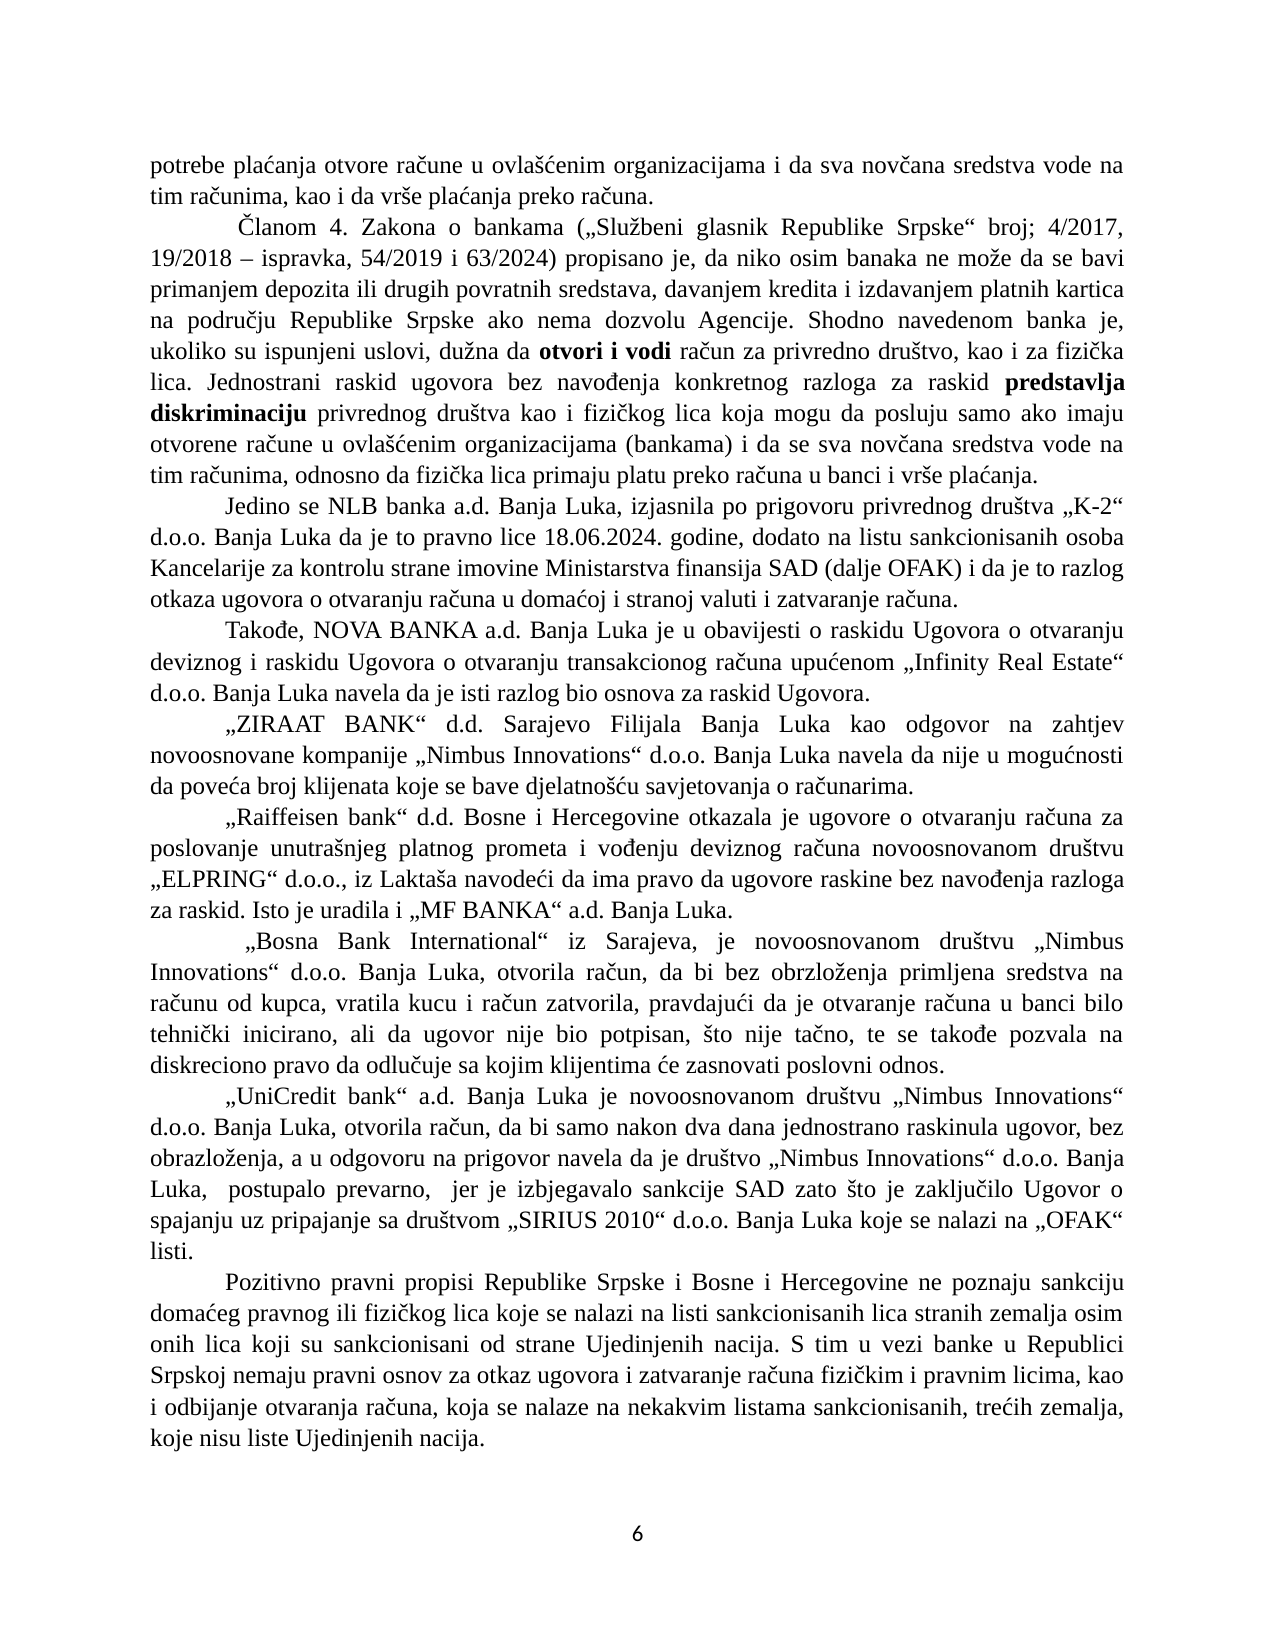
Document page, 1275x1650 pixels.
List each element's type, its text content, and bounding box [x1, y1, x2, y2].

text „ZIRAAT BANK“ d.d. Sarajevo Filijala Banja Luka kao odgovor na zahtjev novoosnovane kompanije „Nimbus Innovations“ d.o.o. Banja Luka navela da nije u mogućnosti da poveća broj klijenata koje se bave djelatnošću savjetovanja o računarima. [150, 709, 1125, 799]
text „Bosna Bank International“ iz Sarajeva, je novoosnovanom društvu „Nimbus Innovations“ d.o.o. Banja Luka, otvorila račun, da bi bez obrzloženja primljena sredstva na računu od kupca, vratila kucu i račun zatvorila, pravdajući da je otvaranje računa u banci bilo tehnički inicirano, ali da ugovor nije bio potpisan, što nije tačno, te se takođe pozvala na diskreciono pravo da odlučuje sa kojim klijentima će zasnovati poslovni odnos. [150, 926, 1125, 1079]
text „Raiffeisen bank“ d.d. Bosne i Hercegovine otkazala je ugovore o otvaranju računa za poslovanje unutrašnjeg platnog prometa i vođenju deviznog računa novoosnovanom društvu „ELPRING“ d.o.o., iz Laktaša navodeći da ima pravo da ugovore raskine bez navođenja razloga za raskid. Isto je uradila i „MF BANKA“ a.d. Banja Luka. [150, 802, 1125, 924]
text Pozitivno pravni propisi Republike Srpske i Bosne i Hercegovine ne poznaju sankciju domaćeg pravnog ili fizičkog lica koje se nalazi na listi sankcionisanih lica stranih zemalja osim onih lica koji su sankcionisani od strane Ujedinjenih nacija. S tim u vezi banke u Republici Srpskoj nemaju pravni osnov za otkaz ugovora i zatvaranje računa fizičkim i pravnim licima, kao i odbijanje otvaranja računa, koja se nalaze na nekakvim listama sankcionisanih, trećih zemalja, koje nisu liste Ujedinjenih nacija. [150, 1267, 1125, 1451]
text Jedino se NLB banka a.d. Banja Luka, izjasnila po prigovoru privrednog društva „K-2“ d.o.o. Banja Luka da je to pravno lice 18.06.2024. godine, dodato na listu sankcionisanih osoba Kancelarije za kontrolu strane imovine Ministarstva finansija SAD (dalje OFAK) i da je to razlog otkaza ugovora o otvaranju računa u domaćoj i stranoj valuti i zatvaranje računa. [150, 491, 1125, 613]
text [150, 150, 1125, 210]
text „UniCredit bank“ a.d. Banja Luka je novoosnovanom društvu „Nimbus Innovations“ d.o.o. Banja Luka, otvorila račun, da bi samo nakon dva dana jednostrano raskinula ugovor, bez obrazloženja, a u odgovoru na prigovor navela da je društvo „Nimbus Innovations“ d.o.o. Banja Luka, postupalo prevarno, jer je izbjegavalo sankcije SAD zato što je zaključilo Ugovor o spajanju uz pripajanje sa društvom „SIRIUS 2010“ d.o.o. Banja Luka koje se nalazi na „OFAK“ listi. [150, 1081, 1125, 1265]
text Takođe, NOVA BANKA a.d. Banja Luka je u obavijesti o raskidu Ugovora o otvaranju deviznog i raskidu Ugovora o otvaranju transakcionog računa upućenom „Infinity Real Estate“ d.o.o. Banja Luka navela da je isti razlog bio osnova za raskid Ugovora. [150, 616, 1125, 706]
text Članom 4. Zakona o bankama („Službeni glasnik Republike Srpske“ broj; 4/2017, 19/2018 – ispravka, 54/2019 i 63/2024) propisano je, da niko osim banaka ne može da se bavi primanjem depozita ili drugih povratnih sredstava, davanjem kredita i izdavanjem platnih kartica na području Republike Srpske ako nema dozvolu Agencije. Shodno navedenom banka je, ukoliko su ispunjeni uslovi, dužna da otvori i vodi račun za privredno društvo, kao i za fizička lica. Jednostrani raskid ugovora bez navođenja konkretnog razloga za raskid predstavlja diskriminaciju privrednog društva kao i fizičkog lica koja mogu da posluju samo ako imaju otvorene račune u ovlašćenim organizacijama (bankama) i da se sva novčana sredstva vode na tim računima, odnosno da fizička lica primaju platu preko računa u banci i vrše plaćanja. [150, 212, 1125, 489]
